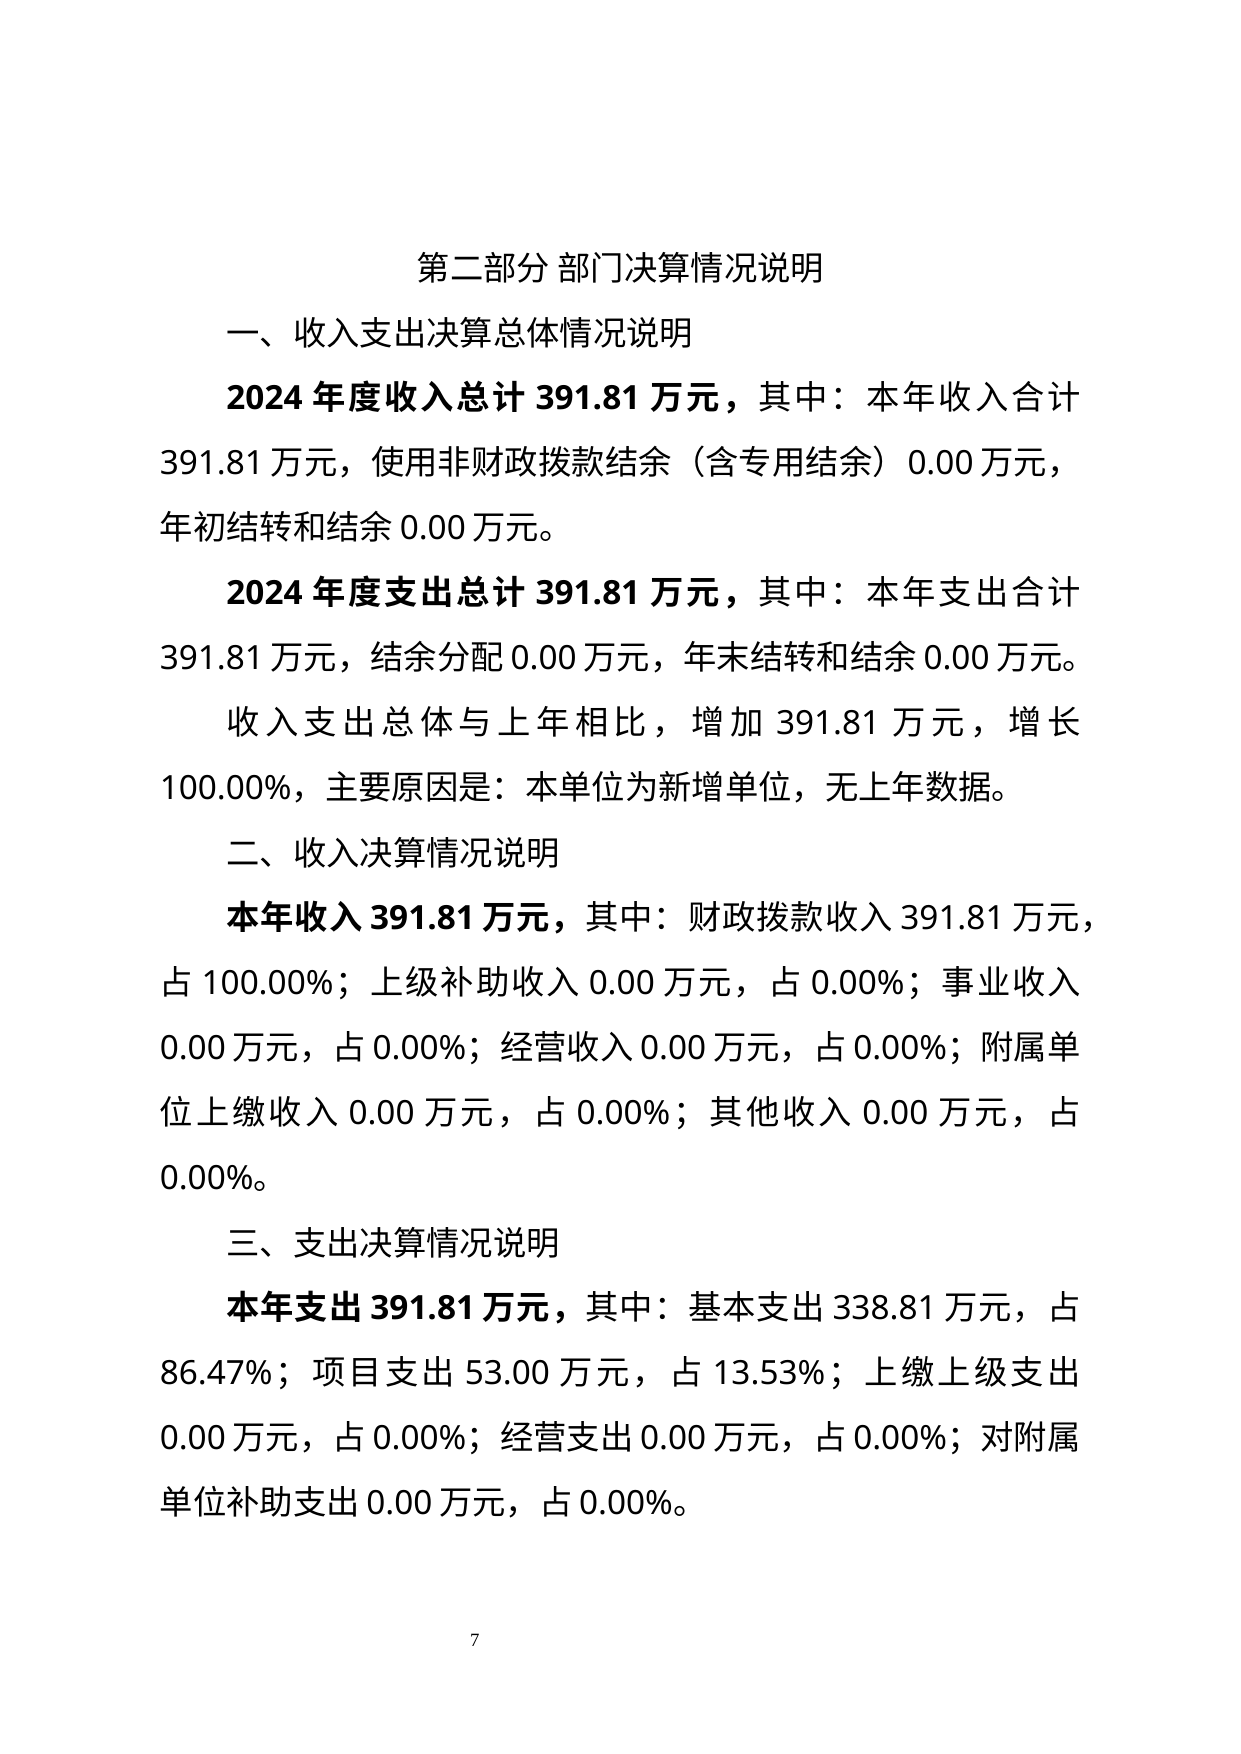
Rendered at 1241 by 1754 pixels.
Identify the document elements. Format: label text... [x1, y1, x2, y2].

text 2024年度收入总计391.81万元，其中：本年收入合计391.81万元，使用非财政拨款结余（含专用结余）0.00万元，年初结转和结余0.00万元。 [159, 363, 1081, 558]
text 一、收入支出决算总体情况说明 [159, 298, 1081, 363]
text 第二部分 部门决算情况说明 [159, 233, 1081, 298]
text 本年支出391.81万元，其中：基本支出338.81万元，占86.47%；项目支出53.00万元，占13.53%；上缴上级支出0.00万元，占0.00%；经营支出0.00万元，占0.00%；对附属单位补助支出0.00万元，占0.00%。 [159, 1273, 1081, 1533]
text 2024年度支出总计391.81万元，其中：本年支出合计391.81万元，结余分配0.00万元，年末结转和结余0.00万元。 [159, 558, 1081, 688]
text 二、收入决算情况说明 [159, 818, 1081, 883]
text 本年收入391.81万元，其中：财政拨款收入391.81万元，占100.00%；上级补助收入0.00万元，占0.00%；事业收入0.00万元，占0.00%；经营收入0.00万元，占0.00%；附属单位上缴收入0.00万元，占0.00%；其他收入0.00万元，占0.00%。 [159, 883, 1081, 1208]
text 收入支出总体与上年相比，增加391.81万元，增长100.00%，主要原因是：本单位为新增单位，无上年数据。 [159, 688, 1081, 818]
text 三、支出决算情况说明 [159, 1208, 1081, 1273]
